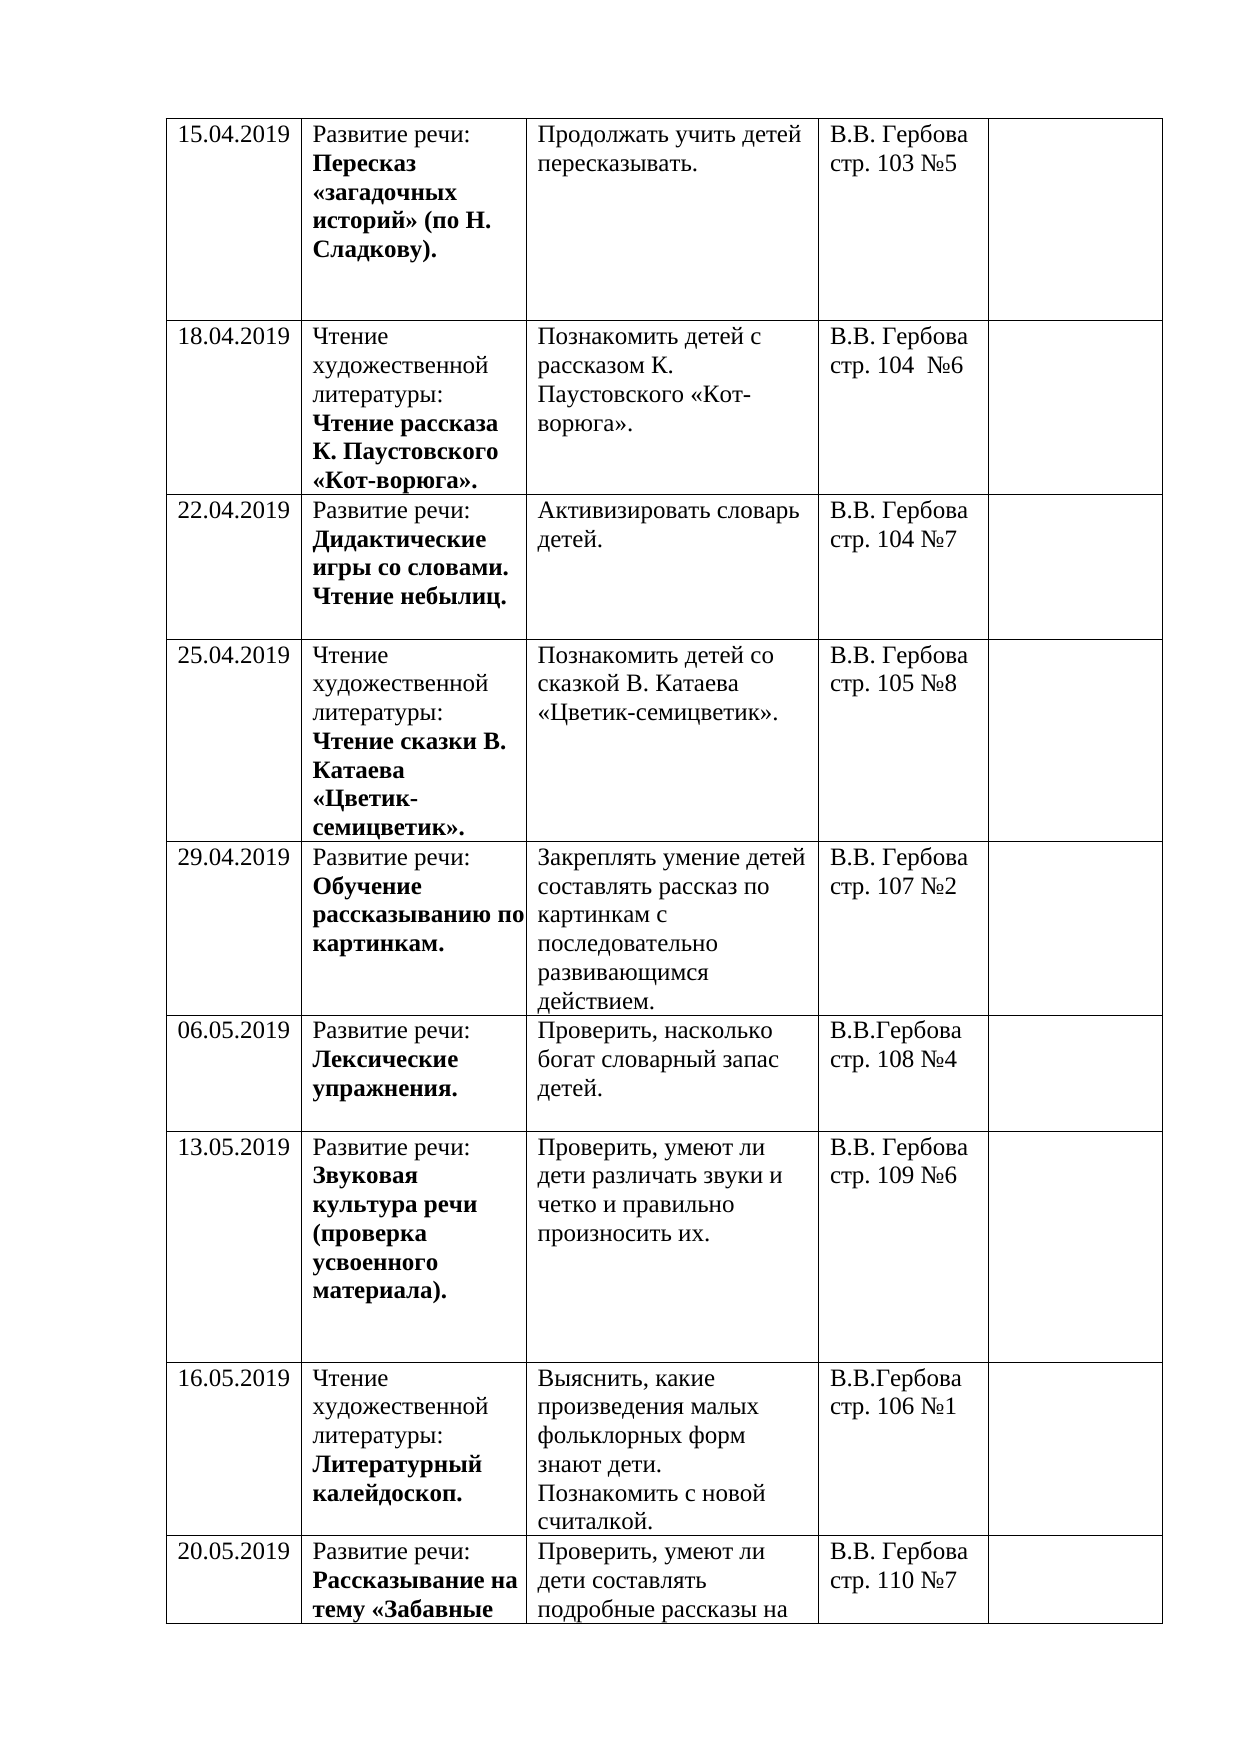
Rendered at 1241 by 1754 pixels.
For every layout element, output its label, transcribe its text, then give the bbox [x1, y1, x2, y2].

table_cell Чтение художественной литературы: Чтение рассказа К. Паустовского «Кот-ворюга». [302, 321, 526, 494]
table_cell [989, 1016, 1162, 1131]
table_cell 13.05.2019 [167, 1132, 301, 1362]
table_cell Развитие речи: Звуковая культура речи (проверка усвоенного материала). [302, 1132, 526, 1362]
table_cell [989, 119, 1162, 320]
table_cell [989, 321, 1162, 494]
table_cell Познакомить детей с рассказом К. Паустовского «Кот-ворюга». [527, 321, 818, 494]
table_cell Проверить, умеют ли дети различать звуки и четко и правильно произносить их. [527, 1132, 818, 1362]
table_cell Развитие речи: Пересказ «загадочных историй» (по Н. Сладкову). [302, 119, 526, 320]
table_cell В.В.Гербова стр. 108 №4 [819, 1016, 988, 1131]
table_cell [989, 1363, 1162, 1535]
table_cell [989, 842, 1162, 1014]
table_cell 22.04.2019 [167, 495, 301, 639]
table_cell В.В.Гербова стр. 106 №1 [819, 1363, 988, 1535]
table_cell [989, 1132, 1162, 1362]
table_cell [527, 1536, 818, 1622]
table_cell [302, 1536, 526, 1622]
table_cell 29.04.2019 [167, 842, 301, 1014]
table_cell Проверить, насколько богат словарный запас детей. [527, 1016, 818, 1131]
table_cell [989, 640, 1162, 841]
table_cell 06.05.2019 [167, 1016, 301, 1131]
table_cell Выяснить, какие произведения малых фольклорных форм знают дети. Познакомить с новой считалкой. [527, 1363, 818, 1535]
table_cell Познакомить детей со сказкой В. Катаева «Цветик-семицветик». [527, 640, 818, 841]
table_cell Развитие речи: Лексические упражнения. [302, 1016, 526, 1131]
table_cell [989, 1536, 1162, 1622]
table_cell В.В. Гербова стр. 109 №6 [819, 1132, 988, 1362]
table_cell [819, 1536, 988, 1622]
table_cell 16.05.2019 [167, 1363, 301, 1535]
table_cell Чтение художественной литературы: Чтение сказки В. Катаева «Цветик-семицветик». [302, 640, 526, 841]
table_cell [989, 495, 1162, 639]
table_cell Чтение художественной литературы: Литературный калейдоскоп. [302, 1363, 526, 1535]
table_cell В.В. Гербова стр. 103 №5 [819, 119, 988, 320]
table_cell 18.04.2019 [167, 321, 301, 494]
table_cell Продолжать учить детей пересказывать. [527, 119, 818, 320]
table_cell В.В. Гербова стр. 104 №7 [819, 495, 988, 639]
table_cell Закреплять умение детей составлять рассказ по картинкам с последовательно развивающимся действием. [527, 842, 818, 1014]
table_cell В.В. Гербова стр. 105 №8 [819, 640, 988, 841]
table_cell 25.04.2019 [167, 640, 301, 841]
table_cell 20.05.2019 [167, 1536, 301, 1622]
table_cell В.В. Гербова стр. 107 №2 [819, 842, 988, 1014]
table_cell Развитие речи: Обучение рассказыванию по картинкам. [302, 842, 526, 1014]
table_cell Активизировать словарь детей. [527, 495, 818, 639]
table_cell В.В. Гербова стр. 104 №6 [819, 321, 988, 494]
table_cell Развитие речи: Дидактические игры со словами. Чтение небылиц. [302, 495, 526, 639]
table_cell 15.04.2019 [167, 119, 301, 320]
